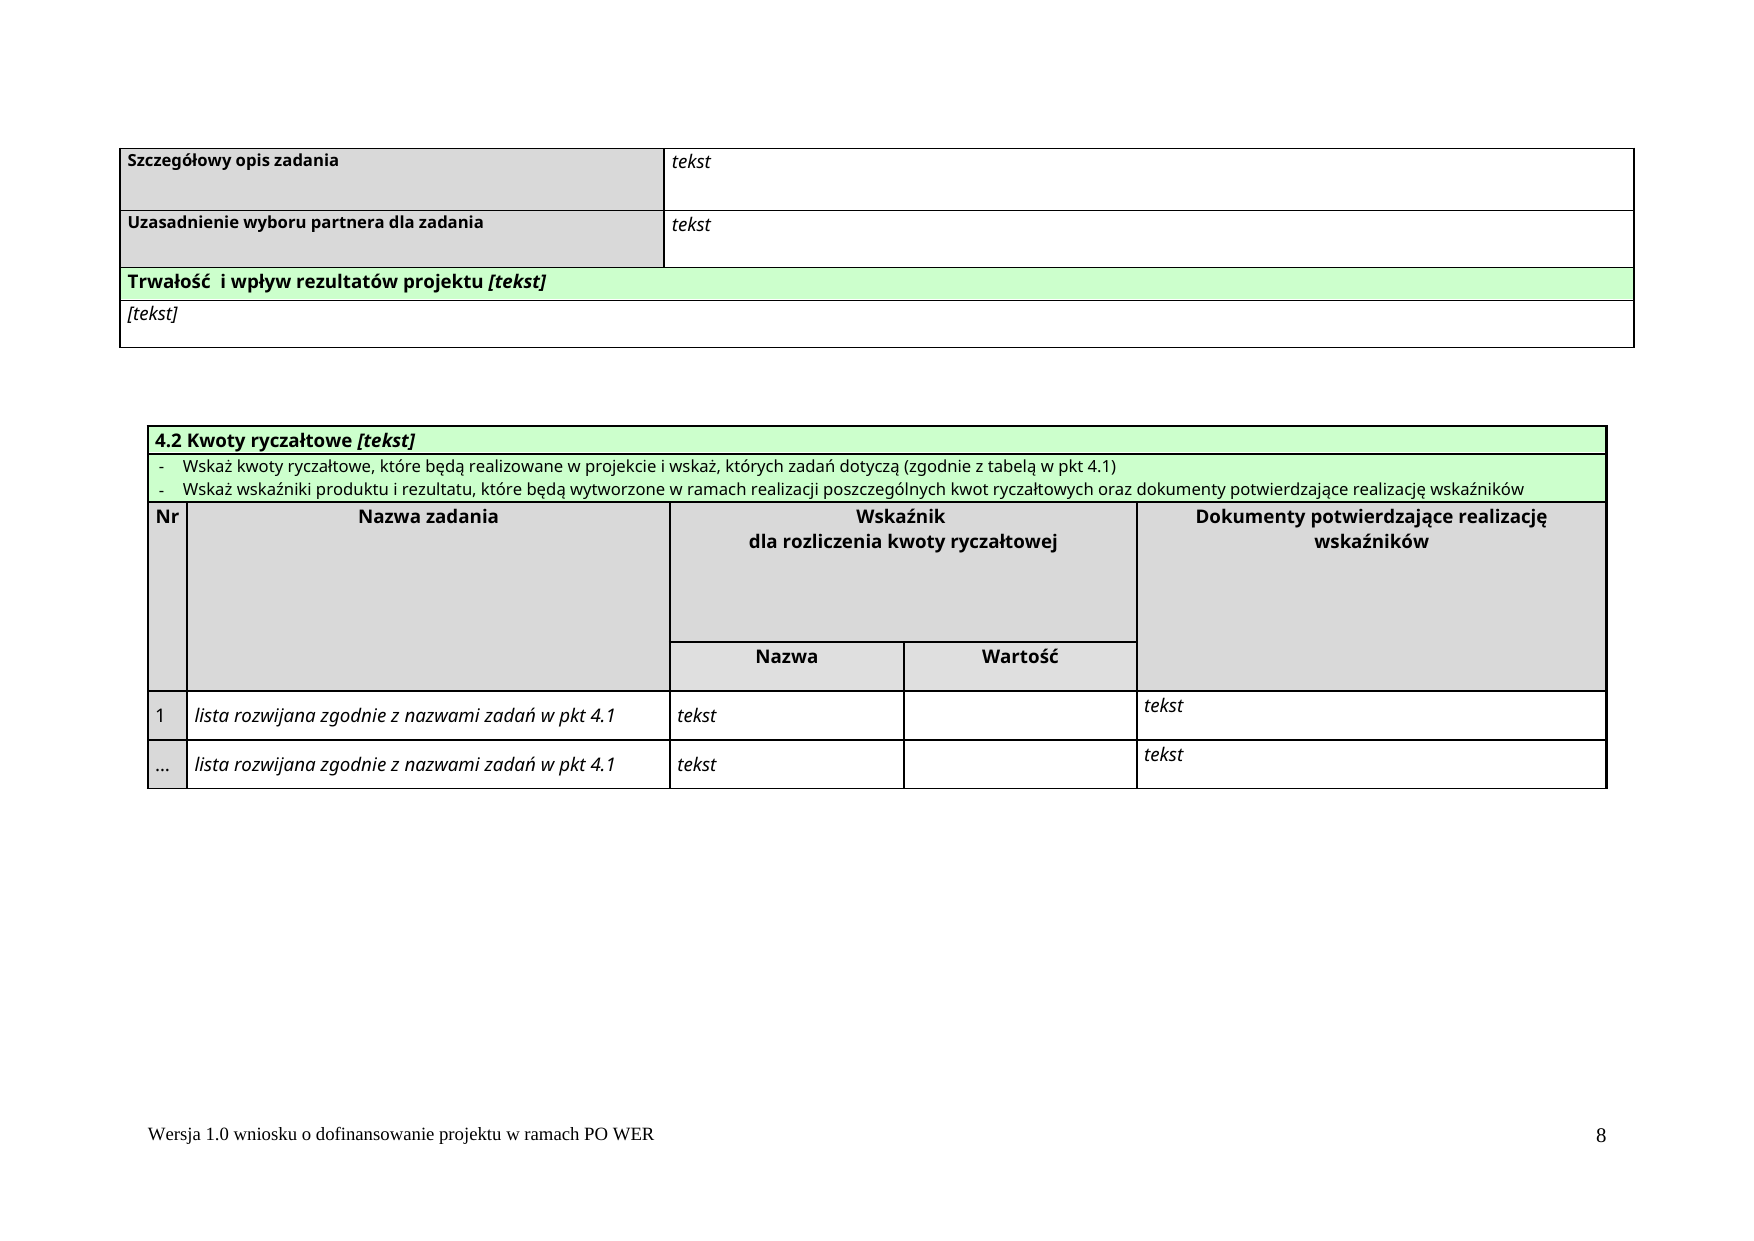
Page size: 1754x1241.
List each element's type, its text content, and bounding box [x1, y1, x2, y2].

table_cell - [149, 455, 175, 477]
table_cell … [149, 741, 186, 788]
table_cell lista rozwijana zgodnie z nazwami zadań w pkt 4.1 [188, 692, 669, 739]
table_cell [tekst] [121, 301, 1633, 347]
table_cell 1 [149, 692, 186, 739]
table_cell tekst [1138, 692, 1605, 739]
table_cell Wartość [905, 643, 1136, 690]
table_cell Szczegółowy opis zadania [121, 149, 663, 210]
table_cell tekst [1138, 741, 1605, 788]
table_cell [905, 692, 1136, 739]
table_cell Trwałość i wpływ rezultatów projektu [tekst] [121, 268, 1633, 299]
table_cell tekst [671, 692, 903, 739]
table_cell Nr [149, 503, 186, 690]
table_cell lista rozwijana zgodnie z nazwami zadań w pkt 4.1 [188, 741, 669, 788]
table_cell tekst [665, 211, 1633, 267]
table_cell tekst [671, 741, 903, 788]
table_cell Nazwa [671, 643, 903, 690]
table_cell Nazwa zadania [188, 503, 669, 690]
table_cell Wskaźnik dla rozliczenia kwoty ryczałtowej [671, 503, 1136, 641]
table_header 4.2 Kwoty ryczałtowe [tekst] [149, 427, 1605, 452]
table_cell - [149, 477, 175, 501]
table_cell Wskaż kwoty ryczałtowe, które będą realizowane w projekcie i wskaż, których zadań dotyczą (zgodnie z tabelą w pkt 4.1) Wskaż wskaźniki produktu i rezultatu, które będą wytworzone w ramach realizacji poszczególnych kwot ryczałtowych oraz dokumenty potwierdzające realizację wskaźników [175, 455, 1605, 501]
table_cell tekst [665, 149, 1633, 210]
table_cell Uzasadnienie wyboru partnera dla zadania [121, 211, 663, 267]
table_cell Dokumenty potwierdzające realizację wskaźników [1138, 503, 1605, 690]
table_cell [905, 741, 1136, 788]
